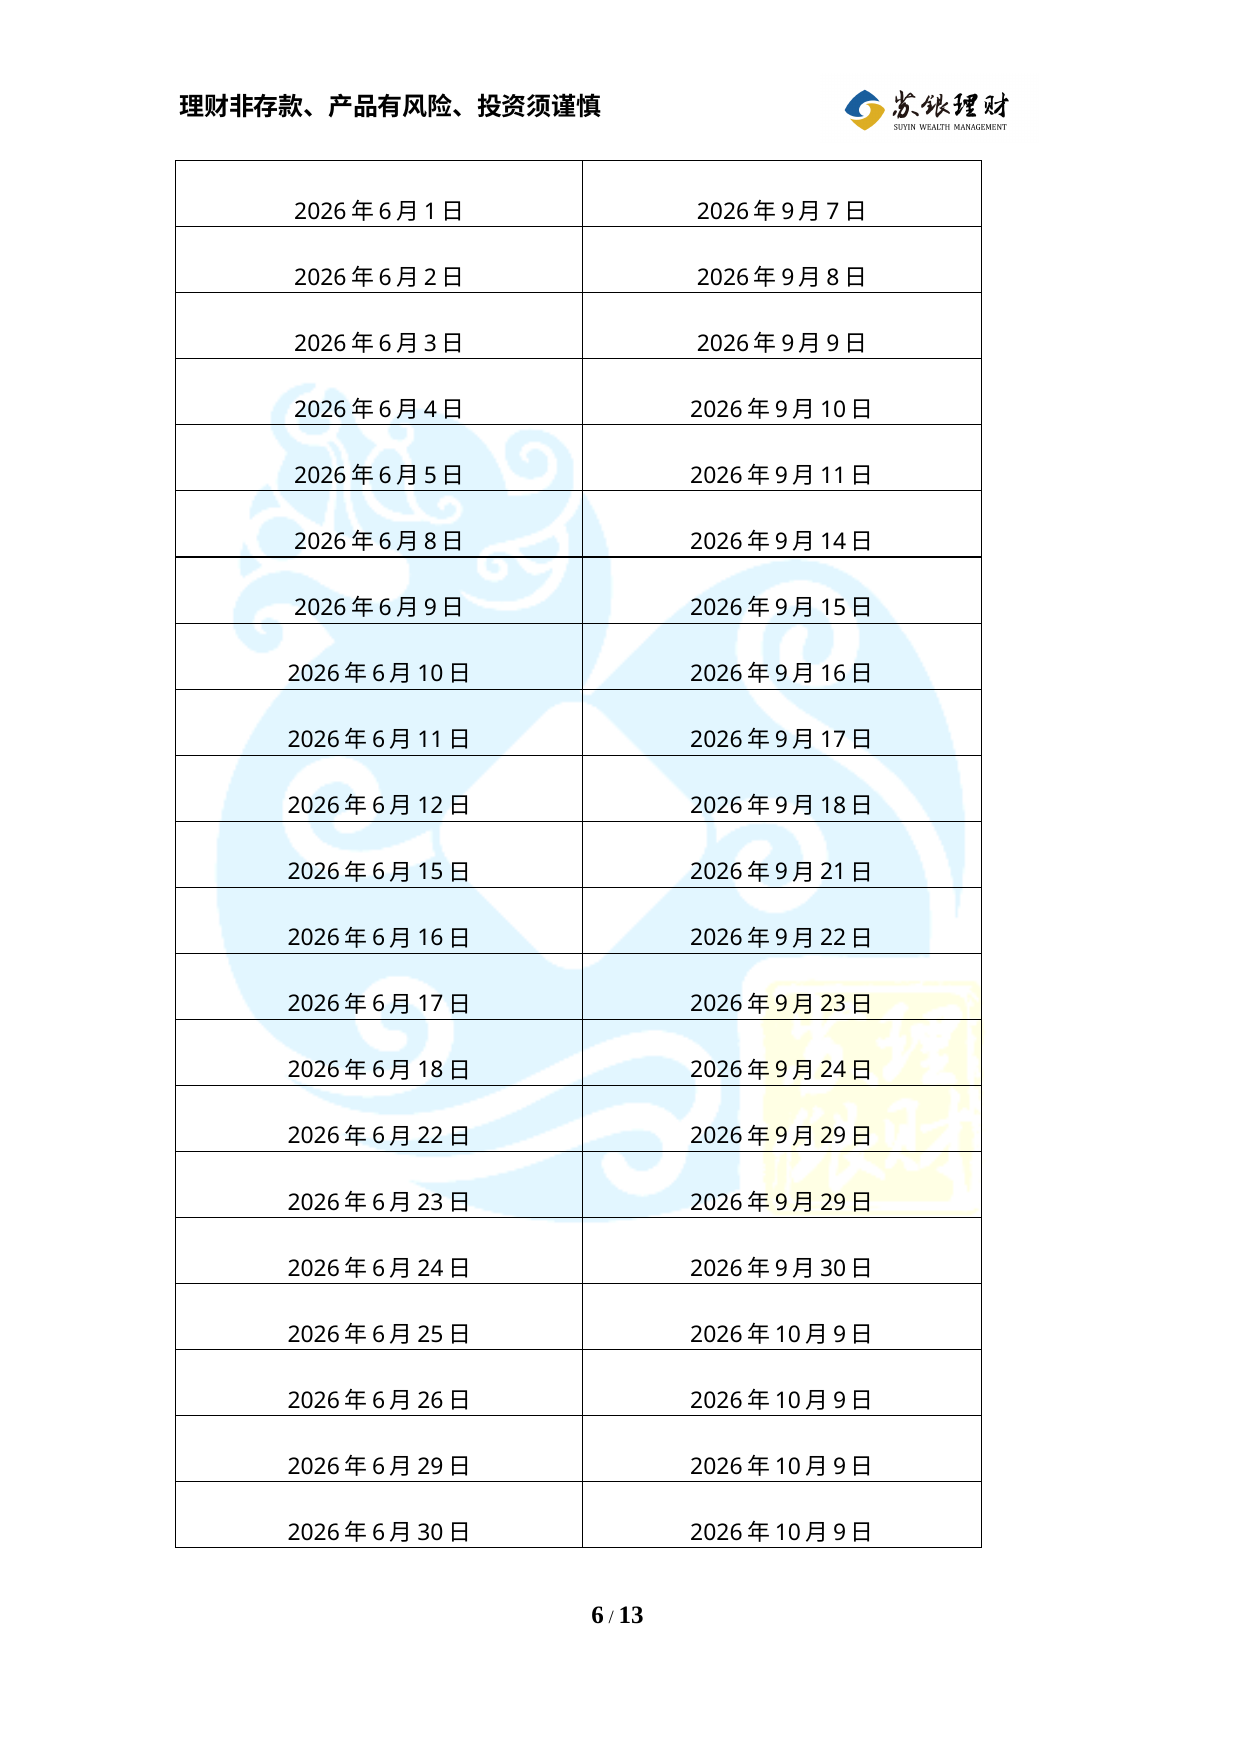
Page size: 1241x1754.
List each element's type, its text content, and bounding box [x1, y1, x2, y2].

table_cell 2026年6月17日 [176, 954, 582, 1019]
table_cell 2026年6月11日 [176, 690, 582, 754]
table_cell 2026年9月30日 [583, 1218, 981, 1283]
table_cell 2026年6月3日 [176, 293, 582, 358]
table_cell 2026年6月30日 [176, 1482, 582, 1547]
table_cell 2026年9月11日 [583, 425, 981, 490]
table_cell 2026年6月15日 [176, 822, 582, 887]
table_cell 2026年6月9日 [176, 558, 582, 622]
table_cell 2026年6月10日 [176, 624, 582, 688]
table_cell 2026年9月10日 [583, 359, 981, 424]
table_cell 2026年6月22日 [176, 1086, 582, 1151]
table_cell 2026年6月24日 [176, 1218, 582, 1283]
table_cell 2026年9月24日 [583, 1020, 981, 1085]
table_cell 2026年9月23日 [583, 954, 981, 1019]
table_cell 2026年9月21日 [583, 822, 981, 887]
table_cell 2026年9月22日 [583, 888, 981, 953]
table_cell 2026年9月14日 [583, 491, 981, 556]
table_cell 2026年6月23日 [176, 1152, 582, 1217]
table_cell 2026年6月5日 [176, 425, 582, 490]
table_cell 2026年6月8日 [176, 491, 582, 556]
table_cell 2026年6月2日 [176, 227, 582, 292]
table_cell 2026年9月17日 [583, 690, 981, 754]
table_cell 2026年6月4日 [176, 359, 582, 424]
table_cell 2026年10月9日 [583, 1482, 981, 1547]
table_cell 2026年10月9日 [583, 1416, 981, 1481]
table_cell 2026年9月18日 [583, 756, 981, 821]
table_cell 2026年6月12日 [176, 756, 582, 821]
table_cell 2026年10月9日 [583, 1350, 981, 1415]
table_cell 2026年10月9日 [583, 1284, 981, 1349]
table_cell 2026年6月25日 [176, 1284, 582, 1349]
picture [820, 73, 1039, 143]
table_cell 2026年6月26日 [176, 1350, 582, 1415]
table_cell 2026年9月15日 [583, 558, 981, 622]
table_cell 2026年9月29日 [583, 1086, 981, 1151]
table_cell 2026年6月16日 [176, 888, 582, 953]
table_cell 2026年9月7日 [583, 161, 981, 226]
table_cell 2026年6月1日 [176, 161, 582, 226]
table_cell 2026年9月16日 [583, 624, 981, 688]
table_cell 2026年9月9日 [583, 293, 981, 358]
table_cell 2026年9月29日 [583, 1152, 981, 1217]
table_cell 2026年6月29日 [176, 1416, 582, 1481]
table_cell 2026年9月8日 [583, 227, 981, 292]
table_cell 2026年6月18日 [176, 1020, 582, 1085]
